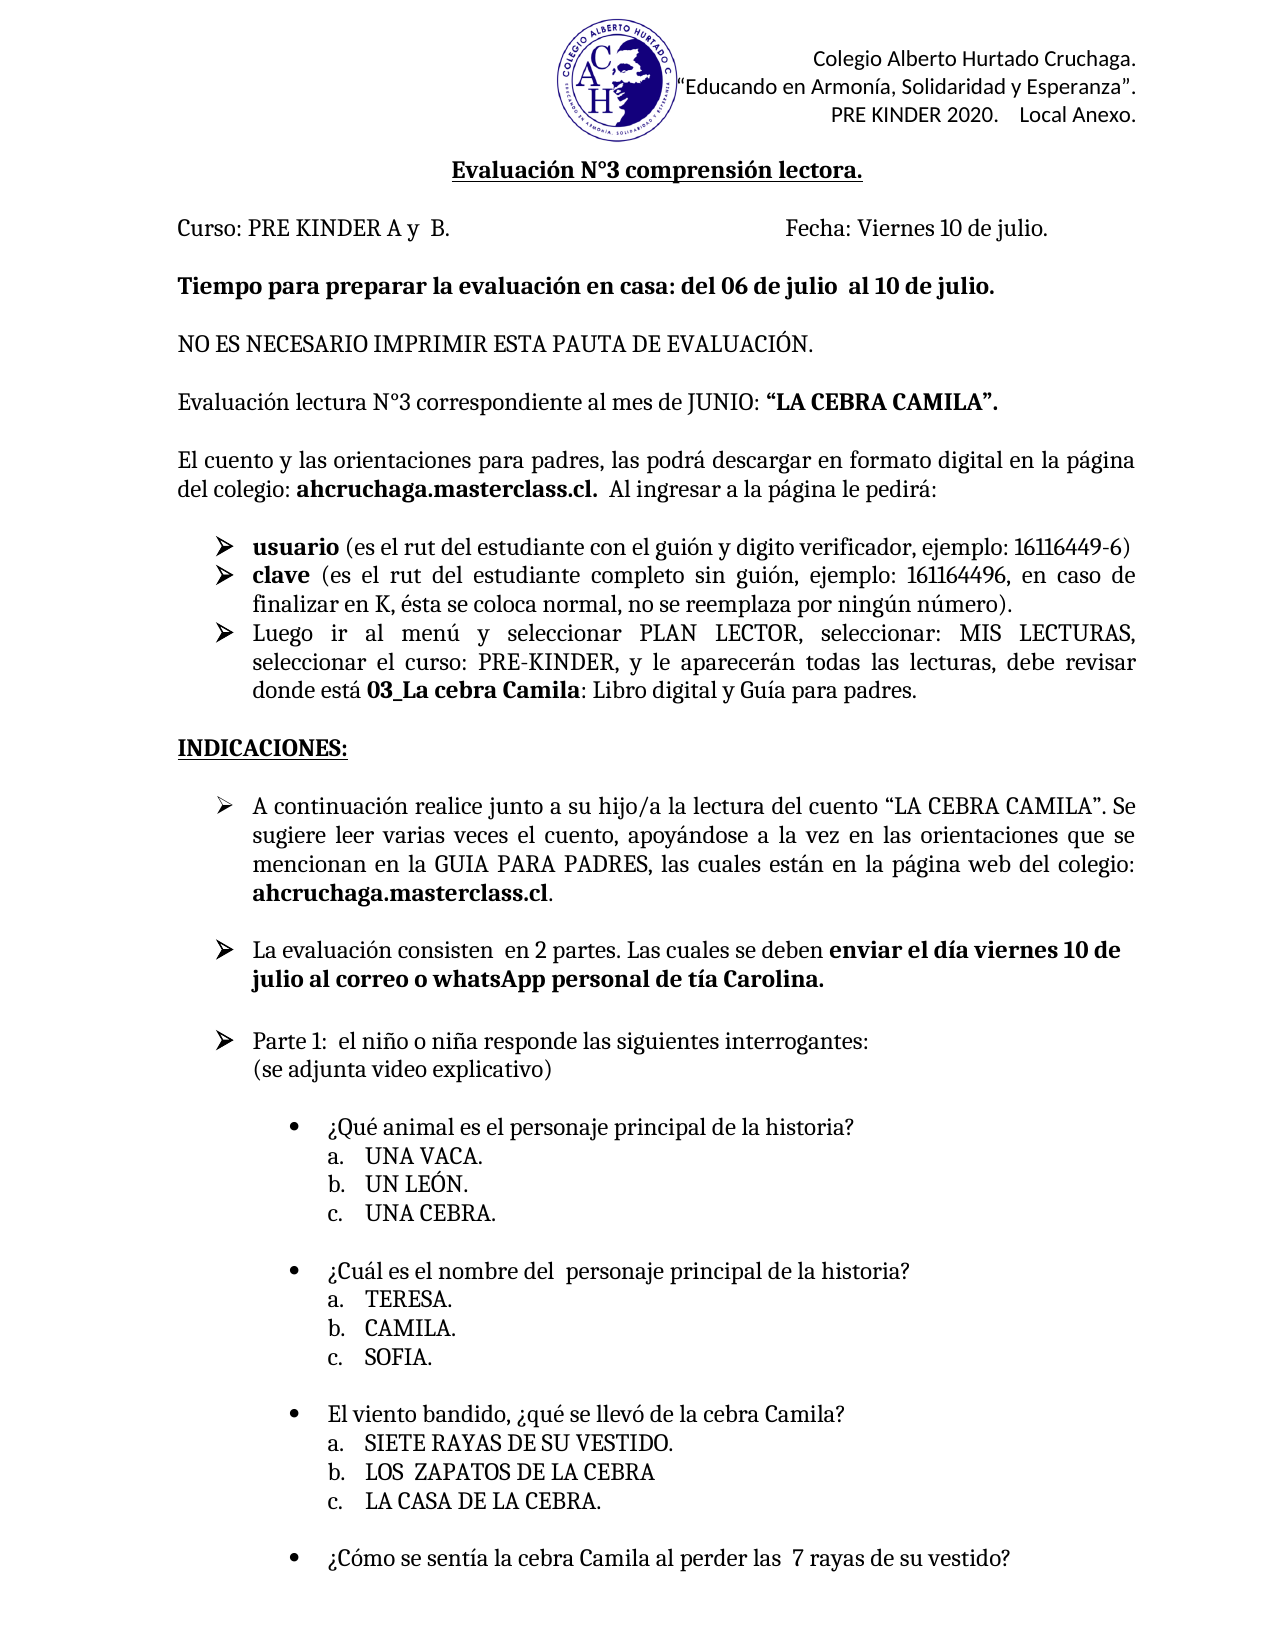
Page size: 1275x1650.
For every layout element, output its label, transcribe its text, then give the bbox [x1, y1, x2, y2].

list A continuación realice junto a su hijo/a la lectura del cuento “LA CEBRA CAMILA”. Se sugiere leer varias veces el cuento, apoyándose a la vez en las orientaciones que se mencionan en la GUIA PARA PADRES, las cuales están en la página web del colegio: ahcruchaga.masterclass.cl. [215, 792, 1137, 907]
list (se adjunta video explicativo) [252, 1055, 1137, 1084]
list usuario (es el rut del estudiante con el guión y digito verificador, ejemplo: 16116449-6) [215, 533, 1137, 561]
list CAMILA. [327, 1314, 1137, 1343]
list Parte 1: el niño o niña responde las siguientes interrogantes: [215, 1027, 1137, 1055]
list SOFIA. [327, 1343, 1137, 1372]
list ¿Cómo se sentía la cebra Camila al perder las 7 rayas de su vestido? [290, 1544, 1137, 1573]
text El cuento y las orientaciones para padres, las podrá descargar en formato digital en la página del colegio: ahcruchaga.masterclass.cl. Al ingresar a la página le pedirá: [177, 446, 1137, 503]
text INDICACIONES: [177, 734, 1137, 763]
list TERESA. [327, 1285, 1137, 1314]
list SIETE RAYAS DE SU VESTIDO. [327, 1429, 1137, 1458]
list LA CASA DE LA CEBRA. [327, 1487, 1137, 1515]
list UNA VACA. [327, 1142, 1137, 1170]
text NO ES NECESARIO IMPRIMIR ESTA PAUTA DE EVALUACIÓN. [177, 330, 1137, 359]
list UN LEÓN. [327, 1170, 1137, 1199]
list El viento bandido, ¿qué se llevó de la cebra Camila? [290, 1400, 1137, 1429]
list LOS ZAPATOS DE LA CEBRA [327, 1458, 1137, 1487]
text Evaluación lectura N°3 correspondiente al mes de JUNIO: “LA CEBRA CAMILA”. [177, 388, 1137, 417]
list ¿Cuál es el nombre del personaje principal de la historia? [290, 1257, 1137, 1285]
text Tiempo para preparar la evaluación en casa: del 06 de julio al 10 de julio. [177, 272, 1137, 301]
text Curso: PRE KINDER A y B. Fecha: Viernes 10 de julio. [177, 214, 1137, 243]
list UNA CEBRA. [327, 1199, 1137, 1228]
list ¿Qué animal es el personaje principal de la historia? [290, 1113, 1137, 1142]
list clave (es el rut del estudiante completo sin guión, ejemplo: 161164496, en caso de finalizar en K, ésta se coloca normal, no se reemplaza por ningún número). [215, 561, 1137, 619]
text Evaluación N°3 comprensión lectora. [177, 156, 1137, 185]
list Luego ir al menú y seleccionar PLAN LECTOR, seleccionar: MIS LECTURAS, seleccionar el curso: PRE-KINDER, y le aparecerán todas las lecturas, debe revisar donde está 03_La cebra Camila: Libro digital y Guía para padres. [215, 619, 1137, 705]
picture [550, 13, 683, 146]
list La evaluación consisten en 2 partes. Las cuales se deben enviar el día viernes 10 de julio al correo o whatsApp personal de tía Carolina. [215, 936, 1137, 993]
